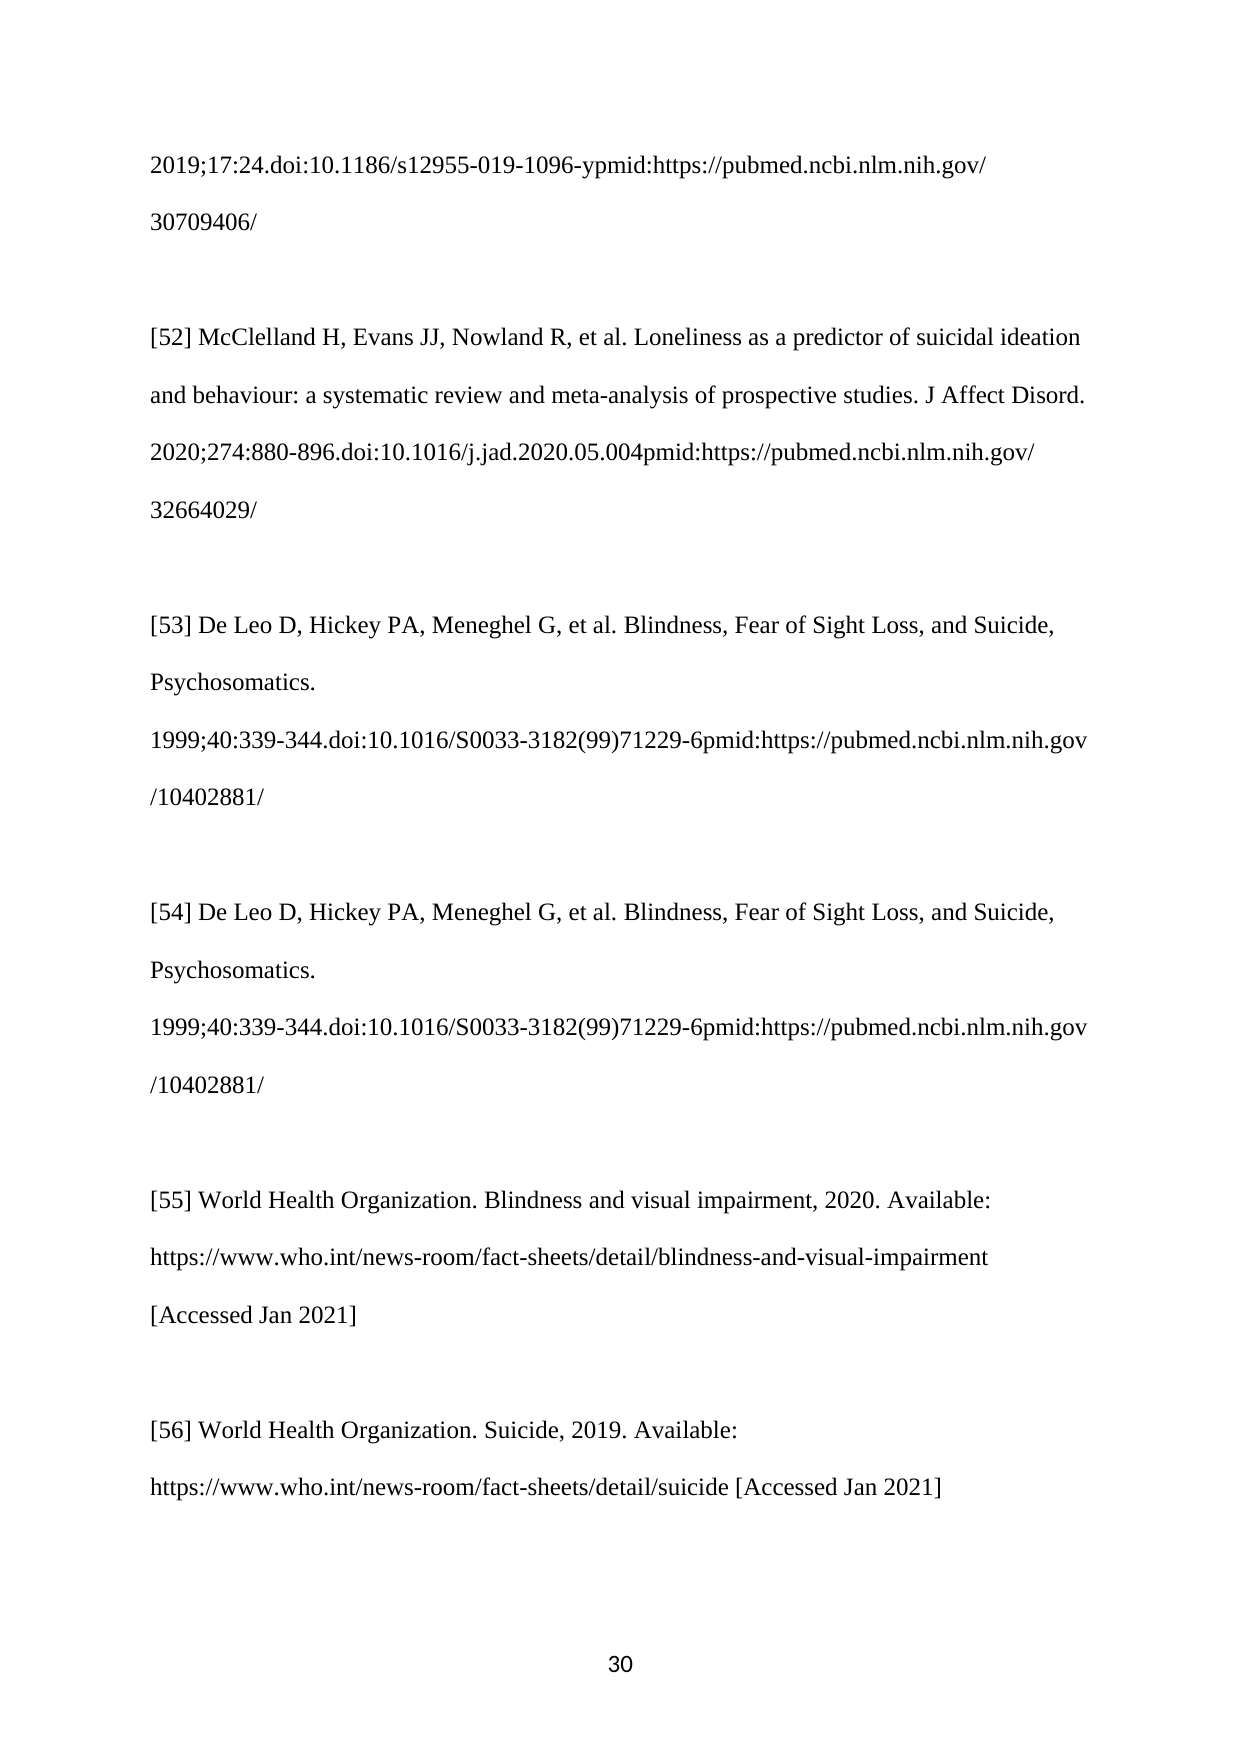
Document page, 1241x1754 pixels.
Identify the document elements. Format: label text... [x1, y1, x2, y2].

text [56] World Health Organization. Suicide, 2019. Available: https://www.who.int/news-room/fact-sheets/detail/suicide [Accessed Jan 2021] [150, 1415, 1090, 1501]
text [52] McClelland H, Evans JJ, Nowland R, et al. Loneliness as a predictor of suicidal ideation and behaviour: a systematic review and meta-analysis of prospective studies. J Affect Disord. 2020;274:880-896.doi:10.1016/j.jad.2020.05.004pmid:https://pubmed.ncbi.nlm.nih.gov/32664029/ [150, 322, 1090, 524]
text [54] De Leo D, Hickey PA, Meneghel G, et al. Blindness, Fear of Sight Loss, and Suicide, Psychosomatics. 1999;40:339-344.doi:10.1016/S0033-3182(99)71229-6pmid:https://pubmed.ncbi.nlm.nih.gov/10402881/ [150, 897, 1090, 1099]
text [53] De Leo D, Hickey PA, Meneghel G, et al. Blindness, Fear of Sight Loss, and Suicide, Psychosomatics. 1999;40:339-344.doi:10.1016/S0033-3182(99)71229-6pmid:https://pubmed.ncbi.nlm.nih.gov/10402881/ [150, 610, 1090, 811]
text [55] World Health Organization. Blindness and visual impairment, 2020. Available: https://www.who.int/news-room/fact-sheets/detail/blindness-and-visual-impairment [Accessed Jan 2021] [150, 1185, 1090, 1329]
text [150, 150, 1090, 236]
